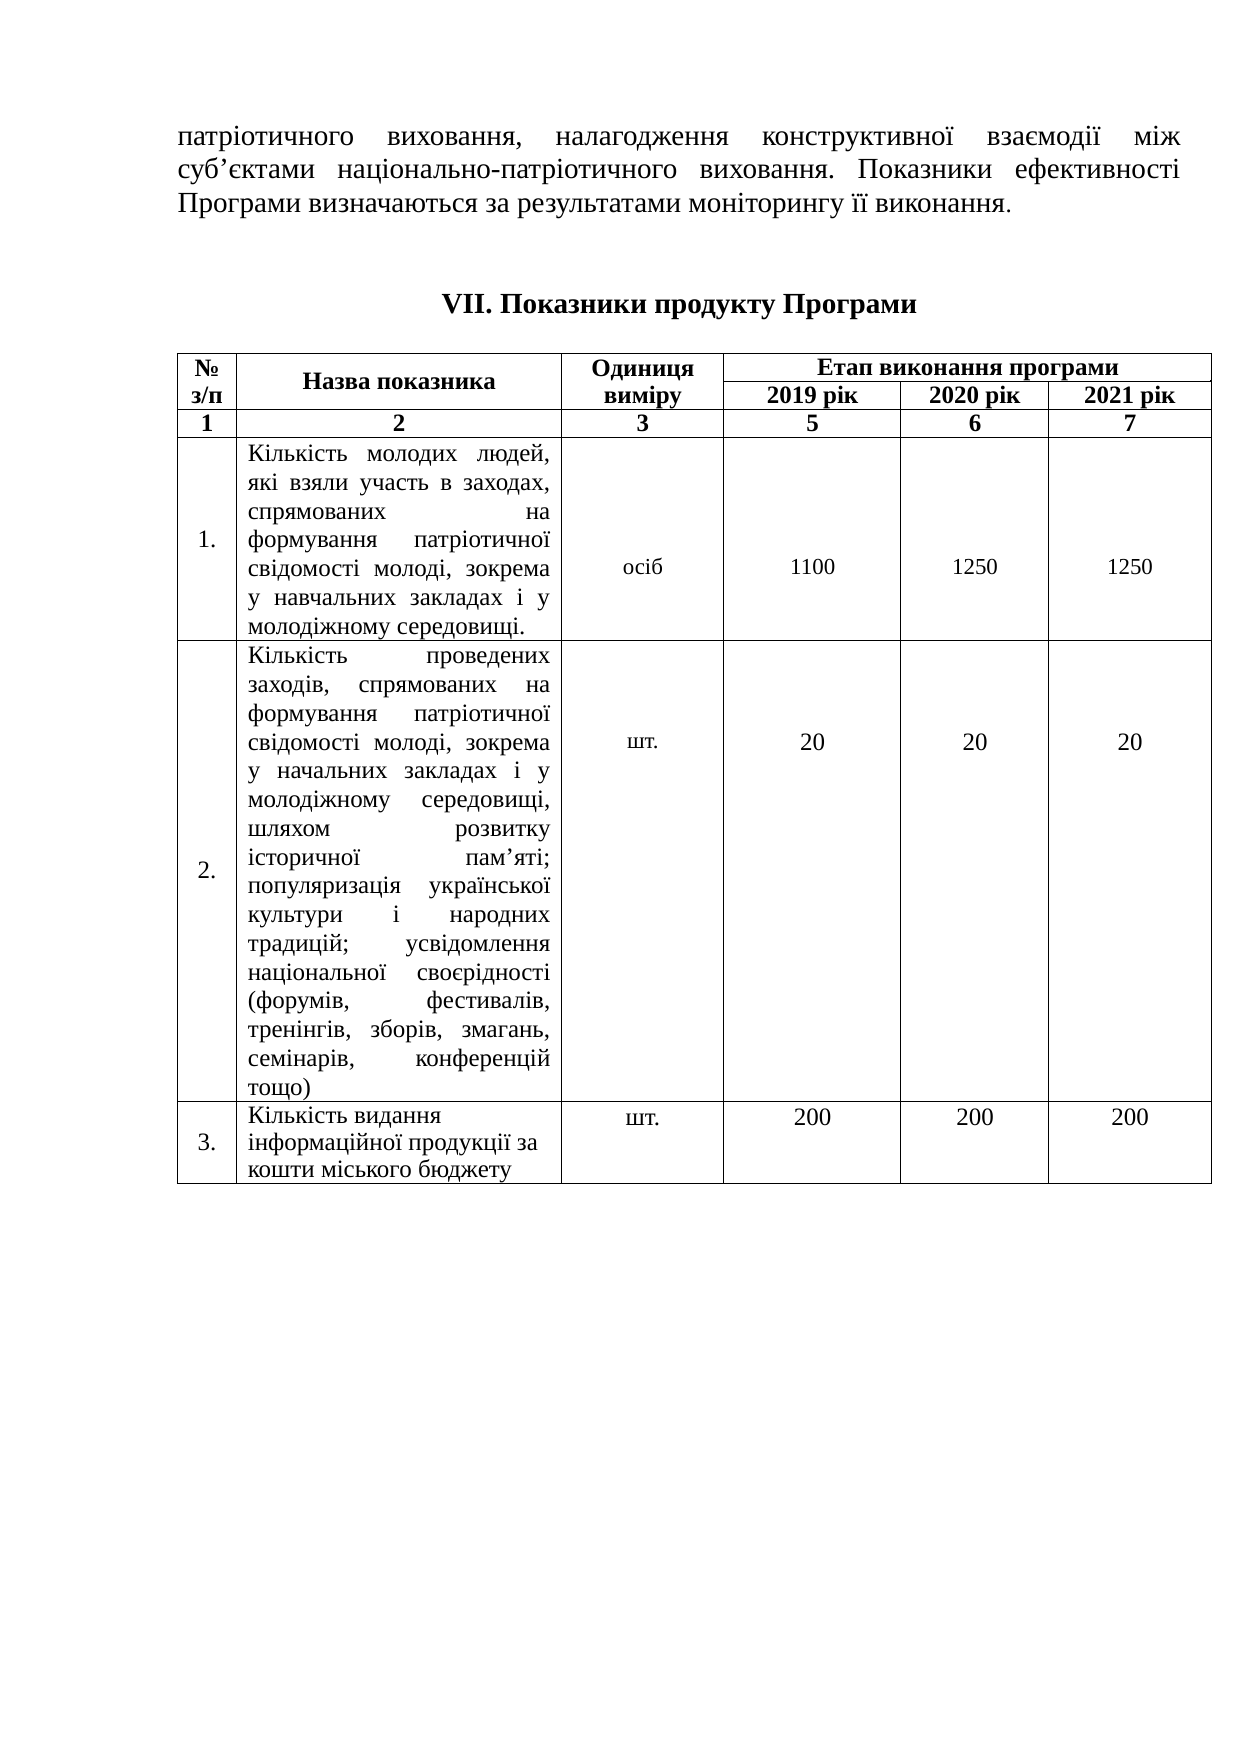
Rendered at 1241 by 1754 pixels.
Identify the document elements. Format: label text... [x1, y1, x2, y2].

table_cell 2020 рік [901, 382, 1048, 409]
table_cell 1 [178, 410, 236, 437]
table_cell Кількість видання інформаційної продукції за кошти міського бюджету [237, 1102, 561, 1183]
table_header Назва показника [237, 354, 561, 409]
table_header № з/п [178, 354, 236, 409]
table_cell 2019 рік [724, 382, 900, 409]
table_cell 7 [1049, 410, 1211, 437]
table_header Одиниця виміру [562, 354, 723, 409]
table_cell 200 [901, 1102, 1048, 1183]
table_cell Кількість проведених заходів, спрямованих на формування патріотичної свідомості молоді, зокрема у начальних закладах і у молодіжному середовищі, шляхом розвитку історичної пам’яті; популяризація української культури і народних традицій; усвідомлення національної своєрідності (форумів, фестивалів, тренінгів, зборів, змагань, семінарів, конференцій тощо) [237, 641, 561, 1101]
table_cell осіб [562, 438, 723, 639]
table_cell 2021 рік [1049, 382, 1211, 409]
table_cell Кількість молодих людей, які взяли участь в заходах, спрямованих на формування патріотичної свідомості молоді, зокрема у навчальних закладах і у молодіжному середовищі. [237, 438, 561, 639]
table_cell 2. [178, 641, 236, 1101]
table_cell 3. [178, 1102, 236, 1183]
table_cell 200 [724, 1102, 900, 1183]
table_cell 20 [1049, 641, 1211, 1101]
table_cell шт. [562, 1102, 723, 1183]
table_cell 1250 [901, 438, 1048, 639]
table_header Етап виконання програми [724, 354, 1211, 381]
table_cell шт. [562, 641, 723, 1101]
table_cell 5 [724, 410, 900, 437]
table_cell 6 [901, 410, 1048, 437]
table_cell 1. [178, 438, 236, 639]
text VII. Показники продукту Програми [177, 286, 1181, 319]
table_cell 200 [1049, 1102, 1211, 1183]
table_cell 20 [724, 641, 900, 1101]
table_cell 20 [901, 641, 1048, 1101]
table_cell 3 [562, 410, 723, 437]
table_cell 2 [237, 410, 561, 437]
table_cell 1100 [724, 438, 900, 639]
table_cell 1250 [1049, 438, 1211, 639]
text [177, 118, 1181, 219]
